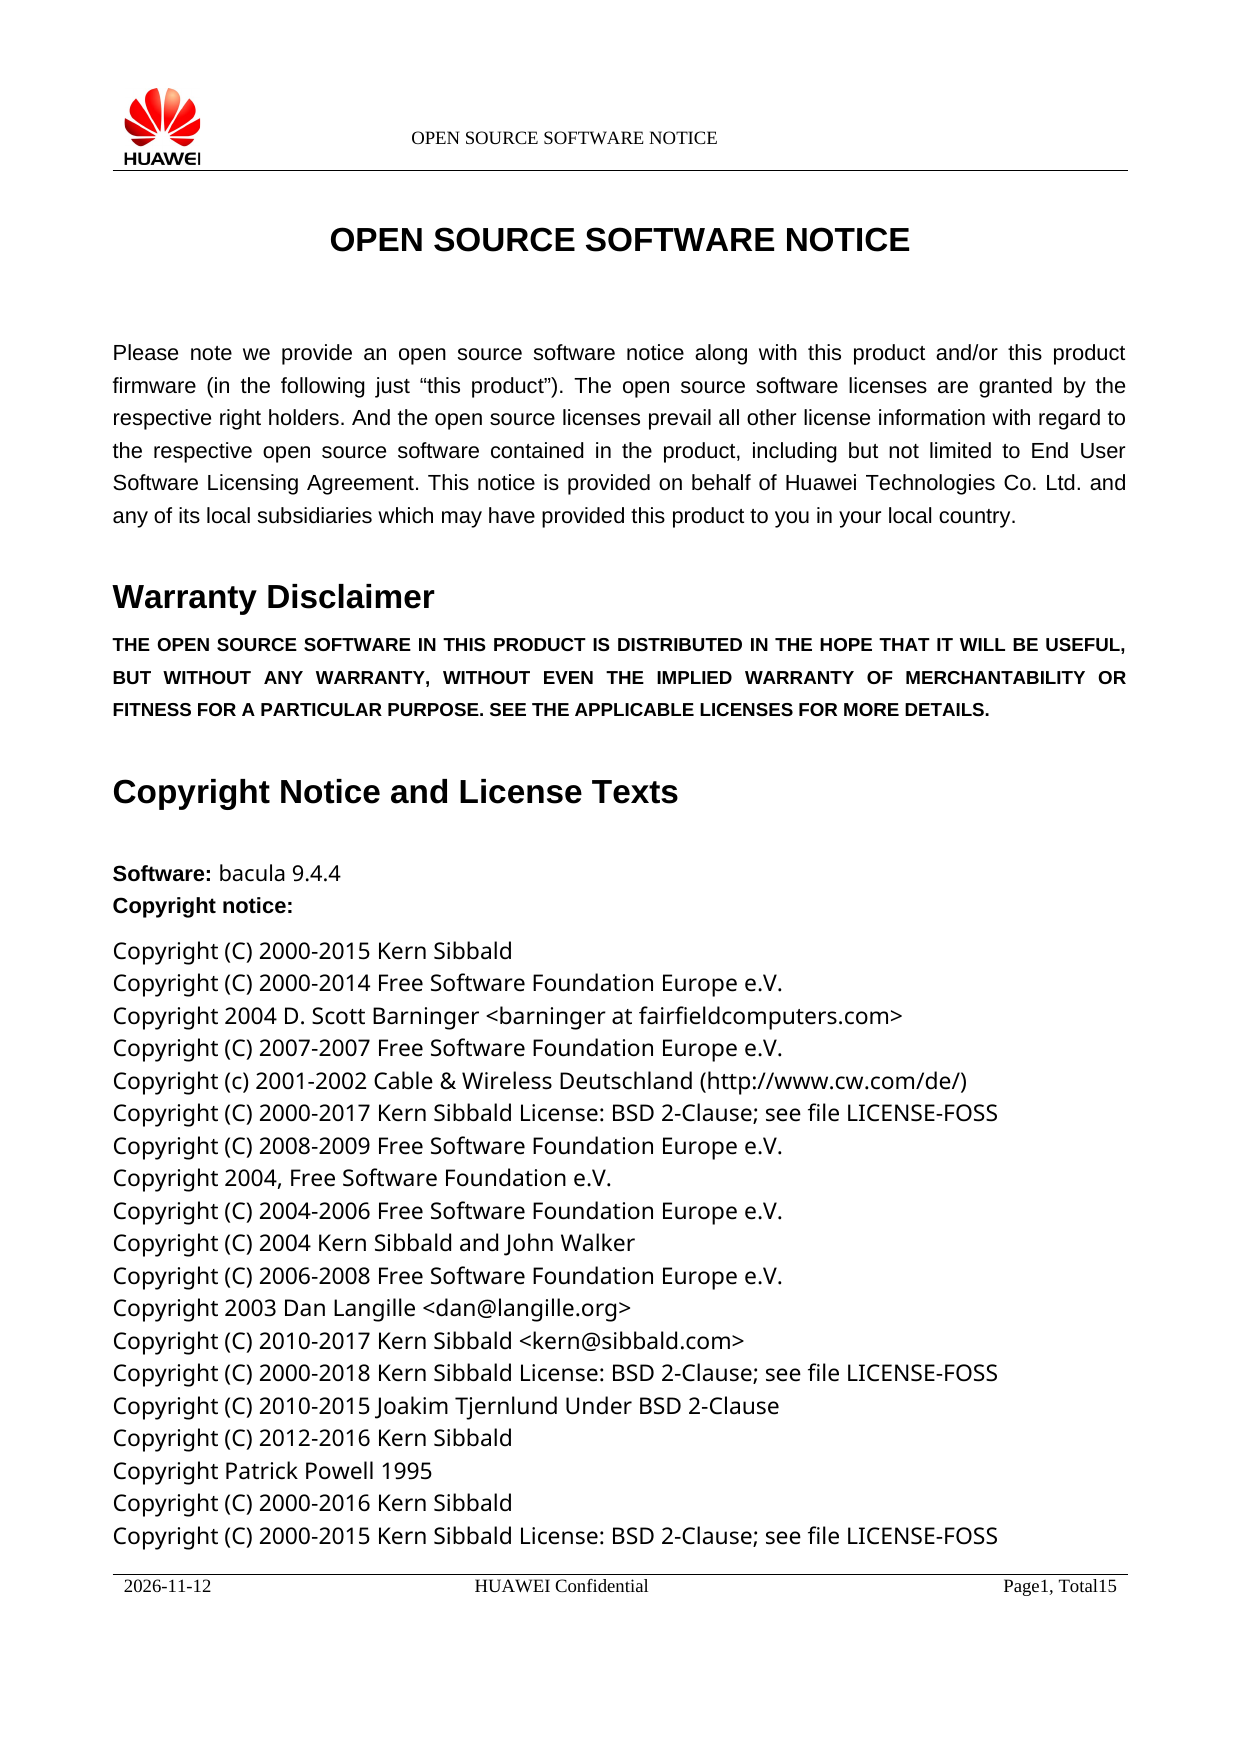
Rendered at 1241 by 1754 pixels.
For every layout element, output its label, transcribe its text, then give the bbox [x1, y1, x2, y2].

text The open source software in this product is distributed in the hope that it will be useful, but WITHOUT ANY WARRANTY, without even the implied warranty of MERCHANTABILITY or FITNESS FOR A PARTICULAR PURPOSE. See the applicable licenses for more details. [112, 629, 1128, 726]
text Copyright notice: [112, 889, 1128, 921]
text OPEN SOURCE SOFTWARE NOTICE [112, 206, 1128, 271]
text Warranty Disclaimer [112, 564, 1128, 629]
picture [124, 88, 201, 165]
text Please note we provide an open source software notice along with this product and/or this product firmware (in the following just “this product”). The open source software licenses are granted by the respective right holders. And the open source licenses prevail all other license information with regard to the respective open source software contained in the product, including but not limited to End User Software Licensing Agreement. This notice is provided on behalf of Huawei Technologies Co. Ltd. and any of its local subsidiaries which may have provided this product to you in your local country. [112, 336, 1128, 531]
title Software: bacula 9.4.4 [112, 856, 1128, 889]
text Copyright Notice and License Texts [112, 759, 1128, 824]
